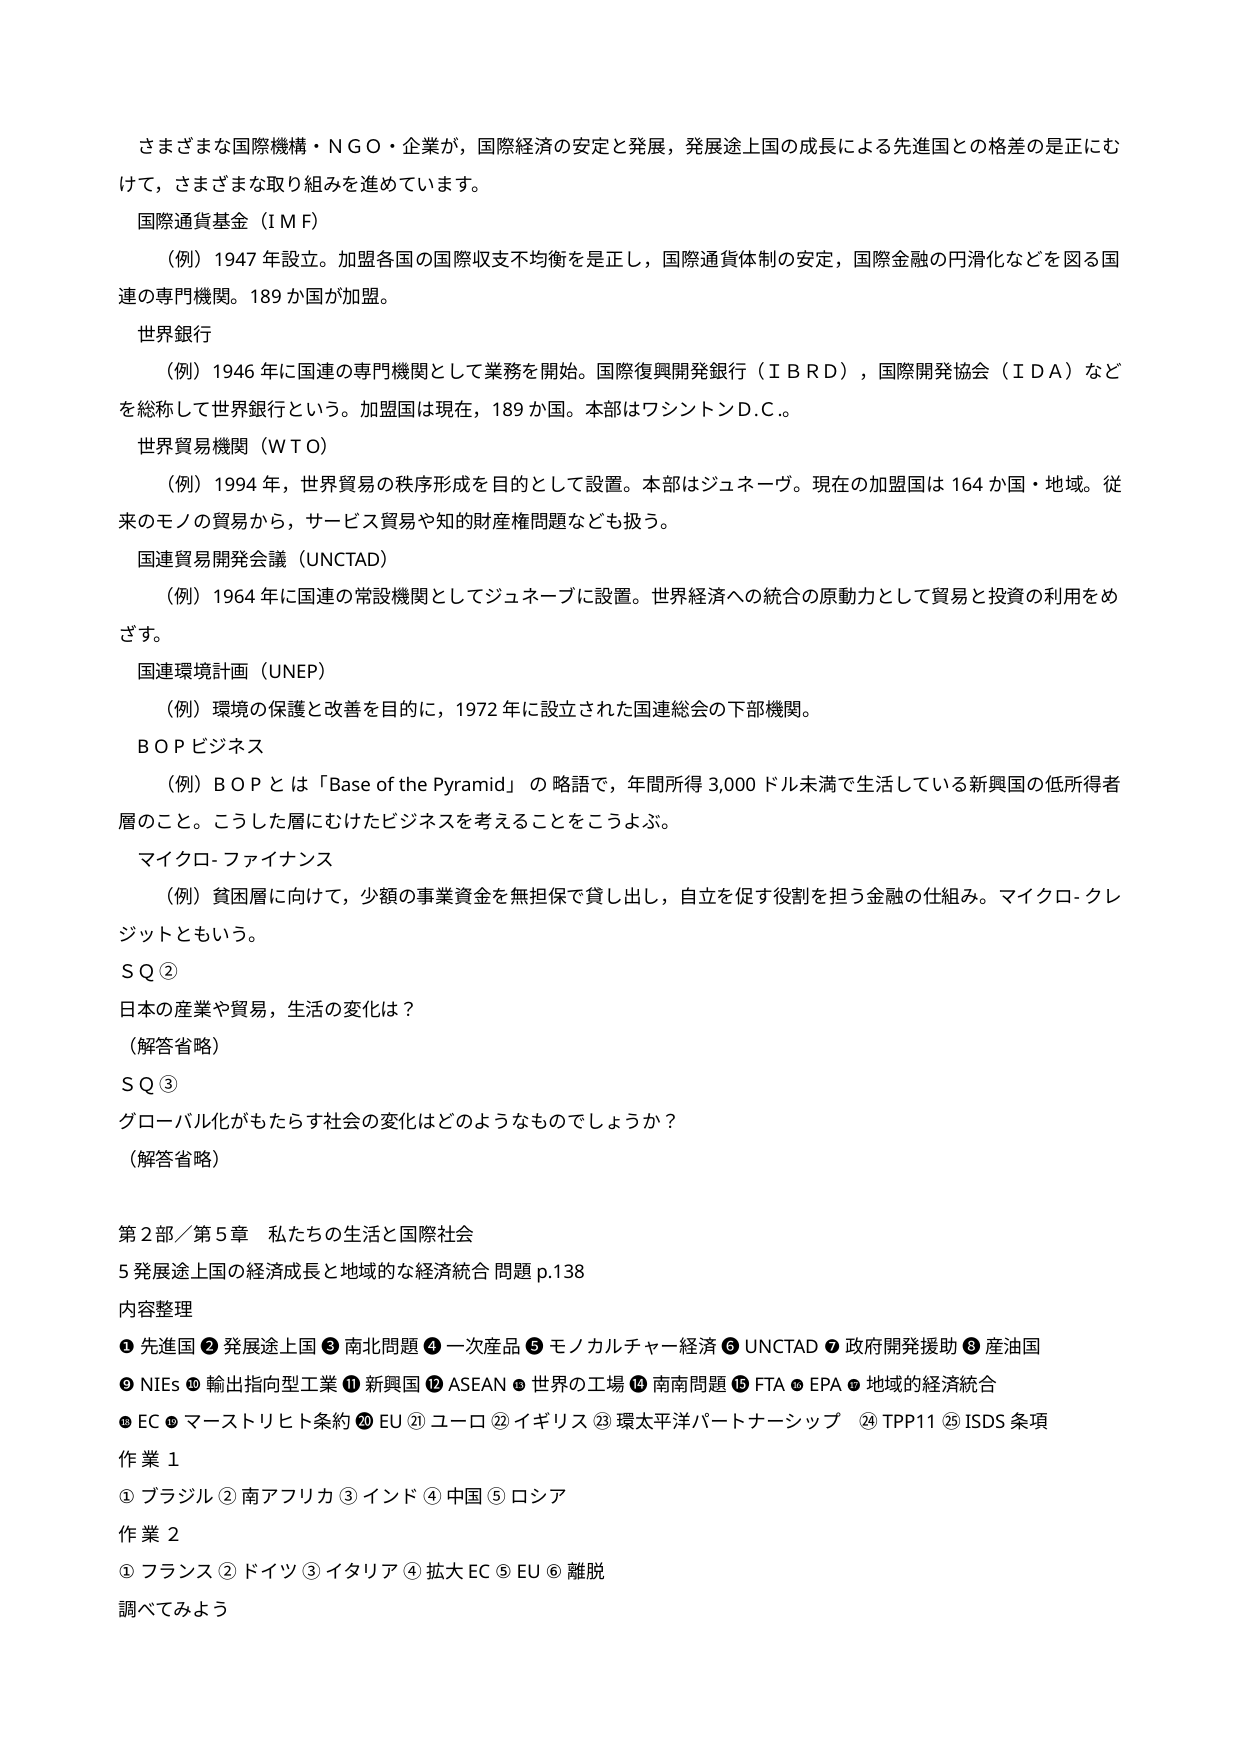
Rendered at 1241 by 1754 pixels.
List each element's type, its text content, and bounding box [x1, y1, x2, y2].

text ① ブラジル ② 南アフリカ ③ インド ④ 中国 ⑤ ロシア [118, 1477, 1122, 1514]
text （例）環境の保護と改善を目的に，1972 年に設立された国連総会の下部機関。 [118, 689, 1122, 727]
text 世界貿易機関（W T O） [118, 427, 1122, 464]
text さまざまな国際機構・ＮＧＯ・企業が，国際経済の安定と発展，発展途上国の成長による先進国との格差の是正にむけて，さまざまな取り組みを進めています。 [118, 127, 1122, 202]
text 調べてみよう [118, 1589, 1122, 1627]
text 国連環境計画（UNEP） [118, 652, 1122, 689]
text 国際通貨基金（I M F） [118, 202, 1122, 239]
text （例）1947 年設立。加盟各国の国際収支不均衡を是正し，国際通貨体制の安定，国際金融の円滑化などを図る国連の専門機関。189 か国が加盟。 [118, 239, 1122, 314]
text 作 業 １ [118, 1439, 1122, 1477]
text 5 発展途上国の経済成長と地域的な経済統合 問題 p.138 [118, 1252, 1122, 1289]
text ① フランス ② ドイツ ③ イタリア ④ 拡大EC ⑤ EU ⑥ 離脱 [118, 1552, 1122, 1589]
text 作 業 ２ [118, 1514, 1122, 1552]
text （例）1994 年，世界貿易の秩序形成を目的として設置。本部はジュネーヴ。現在の加盟国は164 か国・地域。従来のモノの貿易から，サービス貿易や知的財産権問題なども扱う。 [118, 464, 1122, 539]
text ❶ 先進国 ❷ 発展途上国 ❸ 南北問題 ❹ 一次産品 ❺ モノカルチャー経済 ❻ UNCTAD ❼ 政府開発援助 ❽ 産油国 [118, 1327, 1122, 1364]
text （例）貧困層に向けて，少額の事業資金を無担保で貸し出し，自立を促す役割を担う金融の仕組み。マイクロ- クレジットともいう。 [118, 877, 1122, 952]
text 内容整理 [118, 1289, 1122, 1327]
text グローバル化がもたらす社会の変化はどのようなものでしょうか？ [118, 1102, 1122, 1139]
text （解答省略） [118, 1027, 1122, 1064]
text ❾ NIEs ❿ 輸出指向型工業 ⓫ 新興国 ⓬ ASEAN ⓭ 世界の工場 ⓮ 南南問題 ⓯ FTA ⓰ EPA ⓱ 地域的経済統合 [118, 1364, 1122, 1402]
text （解答省略） [118, 1139, 1122, 1177]
text B O P ビジネス [118, 727, 1122, 764]
text 日本の産業や貿易，生活の変化は？ [118, 989, 1122, 1027]
text ＳＱ ② [118, 952, 1122, 989]
text 第２部／第５章 私たちの生活と国際社会 [118, 1214, 1122, 1252]
text （例）B O P と は「Base of the Pyramid」 の 略語で，年間所得3,000 ドル未満で生活している新興国の低所得者層のこと。こうした層にむけたビジネスを考えることをこうよぶ。 [118, 764, 1122, 839]
text ＳＱ ③ [118, 1064, 1122, 1102]
text （例）1964 年に国連の常設機関としてジュネーブに設置。世界経済への統合の原動力として貿易と投資の利用をめざす。 [118, 577, 1122, 652]
text ⓲ EC ⓳ マーストリヒト条約 ⓴ EU ㉑ ユーロ ㉒ イギリス ㉓ 環太平洋パートナーシップ ㉔ TPP11 ㉕ ISDS 条項 [118, 1402, 1122, 1439]
text （例）1946 年に国連の専門機関として業務を開始。国際復興開発銀行（ＩＢＲＤ），国際開発協会（ＩＤＡ）などを総称して世界銀行という。加盟国は現在，189 か国。本部はワシントンＤ.Ｃ.。 [118, 352, 1122, 427]
text 国連貿易開発会議（UNCTAD） [118, 539, 1122, 577]
text マイクロ- ファイナンス [118, 839, 1122, 877]
text 世界銀行 [118, 314, 1122, 352]
